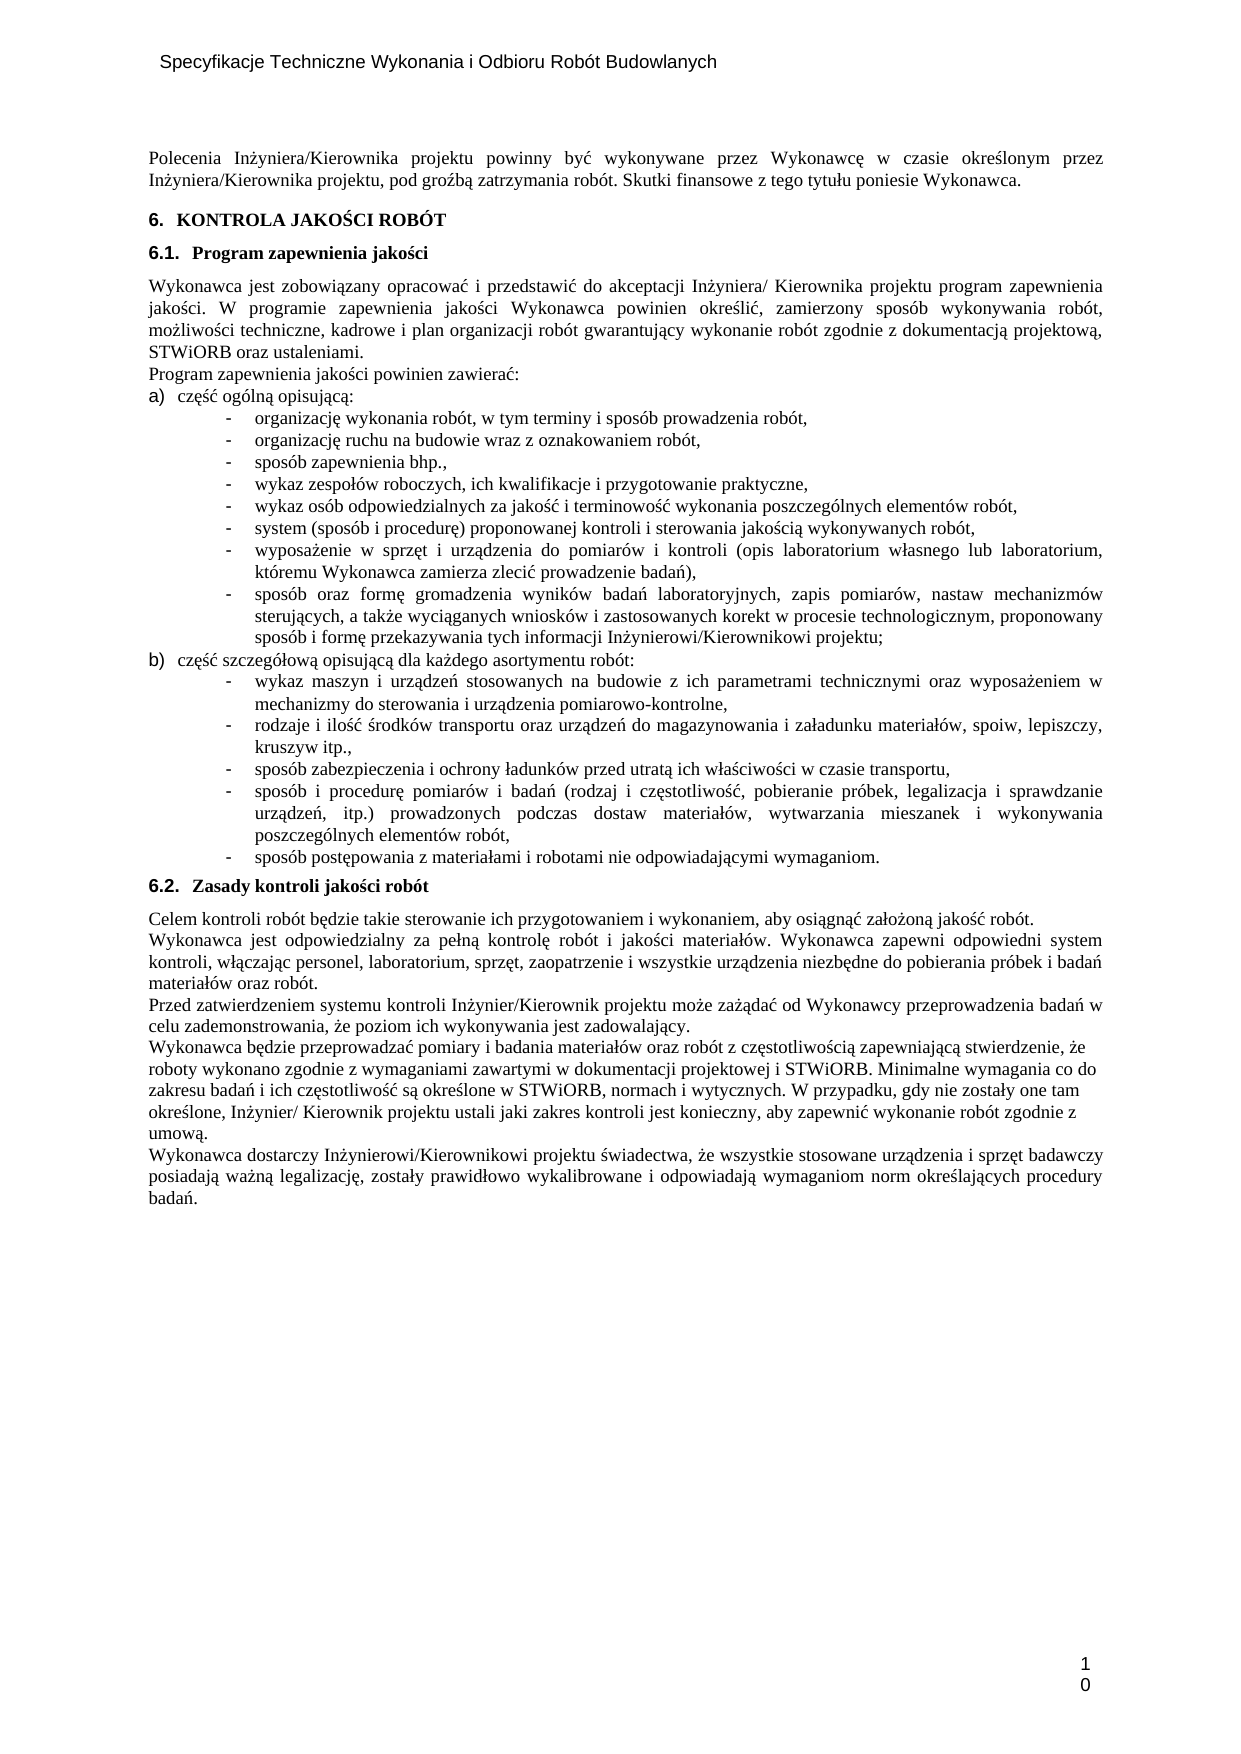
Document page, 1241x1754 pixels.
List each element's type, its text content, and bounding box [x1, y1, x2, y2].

list wykaz osób odpowiedzialnych za jakość i terminowość wykonania poszczególnych elementów robót, [225, 494, 1104, 517]
list KONTROLA JAKOŚCI ROBÓT [148, 211, 1104, 230]
text Polecenia Inżyniera/Kierownika projektu powinny być wykonywane przez Wykonawcę w czasie określonym przez Inżyniera/Kierownika projektu, pod groźbą zatrzymania robót. Skutki finansowe z tego tytułu poniesie Wykonawca. [148, 148, 1104, 191]
text Wykonawca jest odpowiedzialny za pełną kontrolę robót i jakości materiałów. Wykonawca zapewni odpowiedni system kontroli, włączając personel, laboratorium, sprzęt, zaopatrzenie i wszystkie urządzenia niezbędne do pobierania próbek i badań materiałów oraz robót. [148, 929, 1104, 994]
list organizację ruchu na budowie wraz z oznakowaniem robót, [225, 429, 1104, 451]
list wykaz zespołów roboczych, ich kwalifikacje i przygotowanie praktyczne, [225, 473, 1104, 494]
list sposób postępowania z materiałami i robotami nie odpowiadającymi wymaganiom. [225, 846, 1104, 868]
list część ogólną opisującą: [148, 385, 1104, 407]
text Program zapewnienia jakości powinien zawierać: [148, 363, 1104, 385]
list Zasady kontroli jakości robót [148, 877, 1104, 896]
text Wykonawca dostarczy Inżynierowi/Kierownikowi projektu świadectwa, że wszystkie stosowane urządzenia i sprzęt badawczy posiadają ważną legalizację, zostały prawidłowo wykalibrowane i odpowiadają wymaganiom norm określających procedury badań. [148, 1144, 1104, 1208]
list wyposażenie w sprzęt i urządzenia do pomiarów i kontroli (opis laboratorium własnego lub laboratorium, któremu Wykonawca zamierza zlecić prowadzenie badań), [225, 538, 1104, 582]
text Celem kontroli robót będzie takie sterowanie ich przygotowaniem i wykonaniem, aby osiągnąć założoną jakość robót. [148, 908, 1104, 929]
list rodzaje i ilość środków transportu oraz urządzeń do magazynowania i załadunku materiałów, spoiw, lepiszczy, kruszyw itp., [225, 714, 1104, 758]
list część szczegółową opisującą dla każdego asortymentu robót: [148, 648, 1104, 670]
list sposób zapewnienia bhp., [225, 451, 1104, 473]
list Program zapewnienia jakości [148, 244, 1104, 263]
text Przed zatwierdzeniem systemu kontroli Inżynier/Kierownik projektu może zażądać od Wykonawcy przeprowadzenia badań w celu zademonstrowania, że poziom ich wykonywania jest zadowalający. [148, 994, 1104, 1037]
text Wykonawca jest zobowiązany opracować i przedstawić do akceptacji Inżyniera/ Kierownika projektu program zapewnienia jakości. W programie zapewnienia jakości Wykonawca powinien określić, zamierzony sposób wykonywania robót, możliwości techniczne, kadrowe i plan organizacji robót gwarantujący wykonanie robót zgodnie z dokumentacją projektową, STWiORB oraz ustaleniami. [148, 275, 1104, 363]
text Wykonawca będzie przeprowadzać pomiary i badania materiałów oraz robót z częstotliwością zapewniającą stwierdzenie, że roboty wykonano zgodnie z wymaganiami zawartymi w dokumentacji projektowej i STWiORB. Minimalne wymagania co do zakresu badań i ich częstotliwość są określone w STWiORB, normach i wytycznych. W przypadku, gdy nie zostały one tam określone, Inżynier/ Kierownik projektu ustali jaki zakres kontroli jest konieczny, aby zapewnić wykonanie robót zgodnie z umową. [148, 1037, 1104, 1144]
list system (sposób i procedurę) proponowanej kontroli i sterowania jakością wykonywanych robót, [225, 517, 1104, 538]
list wykaz maszyn i urządzeń stosowanych na budowie z ich parametrami technicznymi oraz wyposażeniem w mechanizmy do sterowania i urządzenia pomiarowo-kontrolne, [225, 670, 1104, 714]
list sposób i procedurę pomiarów i badań (rodzaj i częstotliwość, pobieranie próbek, legalizacja i sprawdzanie urządzeń, itp.) prowadzonych podczas dostaw materiałów, wytwarzania mieszanek i wykonywania poszczególnych elementów robót, [225, 780, 1104, 846]
list sposób oraz formę gromadzenia wyników badań laboratoryjnych, zapis pomiarów, nastaw mechanizmów sterujących, a także wyciąganych wniosków i zastosowanych korekt w procesie technologicznym, proponowany sposób i formę przekazywania tych informacji Inżynierowi/Kierownikowi projektu; [225, 582, 1104, 648]
list organizację wykonania robót, w tym terminy i sposób prowadzenia robót, [225, 407, 1104, 429]
list sposób zabezpieczenia i ochrony ładunków przed utratą ich właściwości w czasie transportu, [225, 758, 1104, 780]
